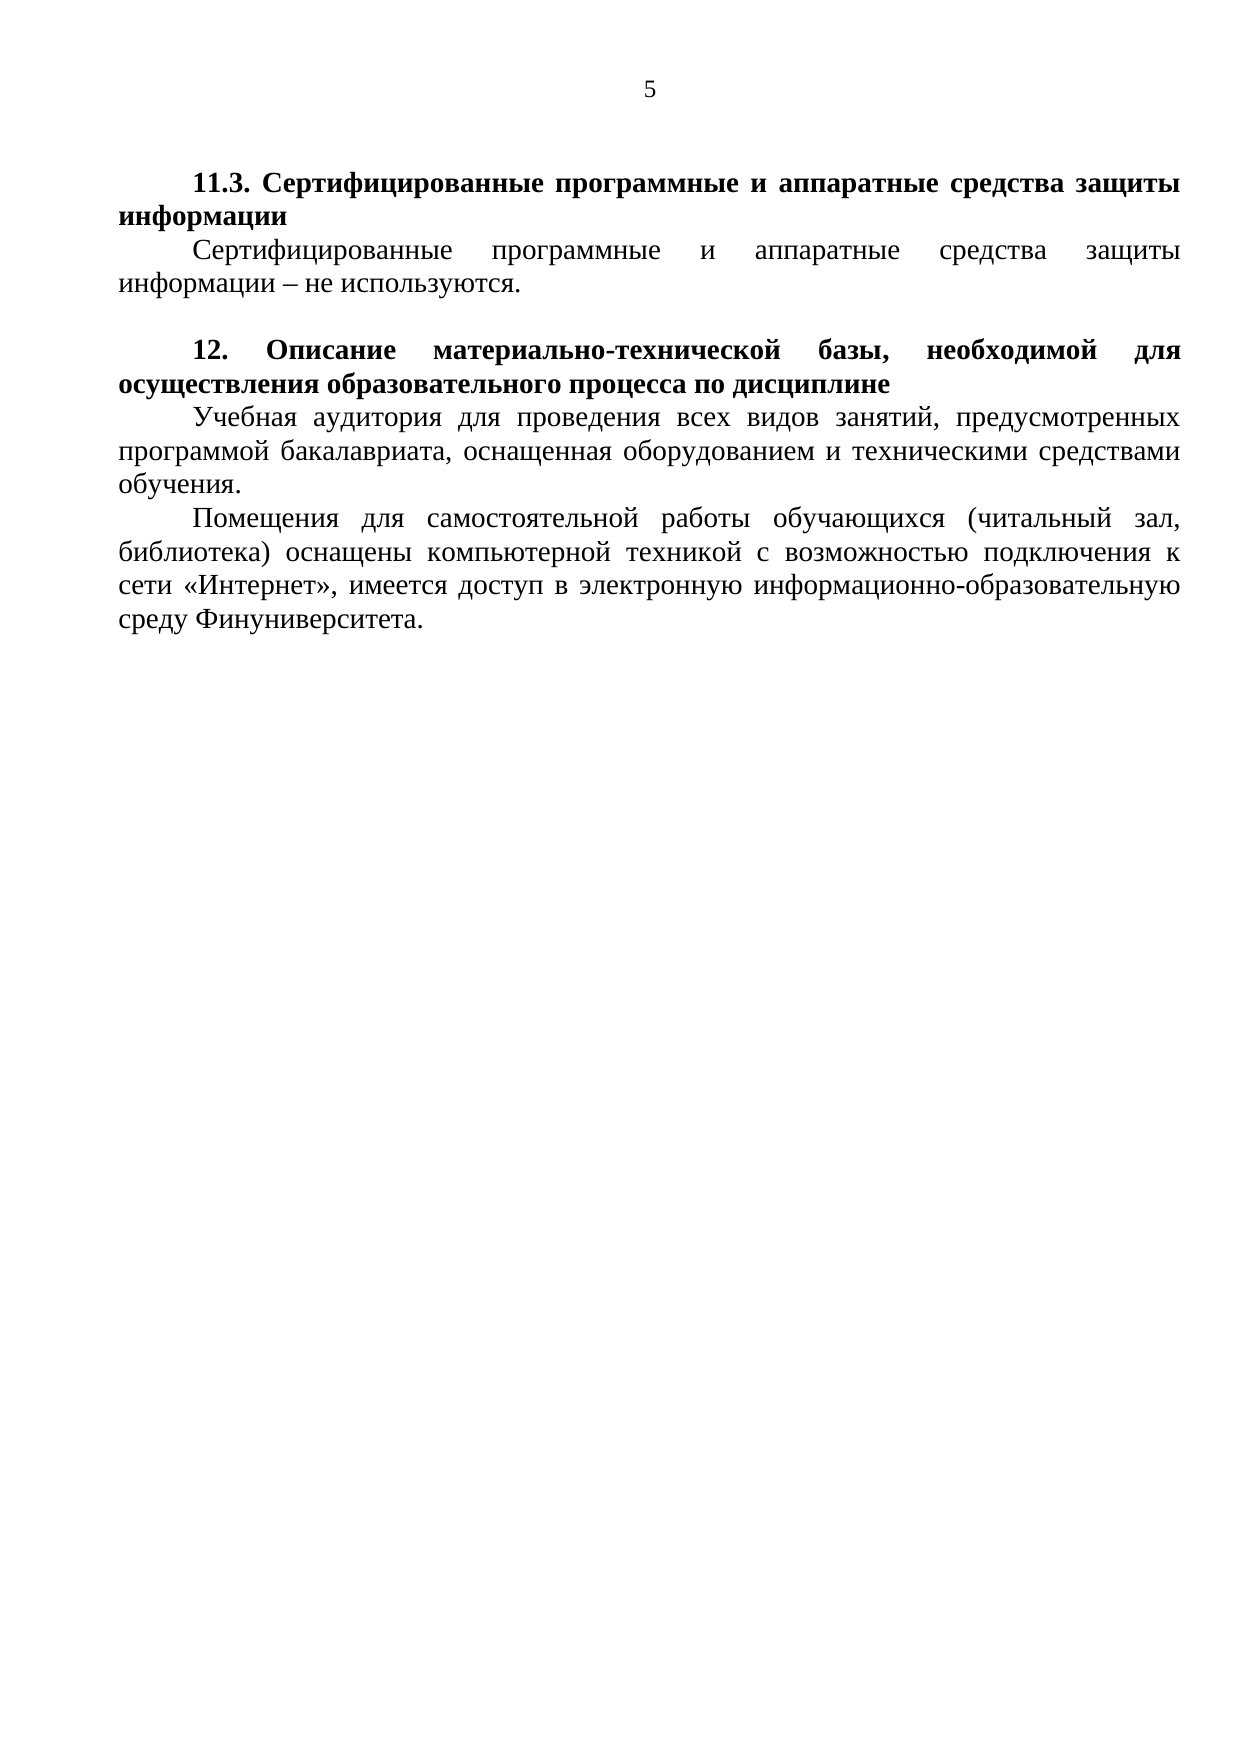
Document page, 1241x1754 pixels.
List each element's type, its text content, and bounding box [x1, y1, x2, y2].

text Помещения для самостоятельной работы обучающихся (читальный зал, библиотека) оснащены компьютерной техникой с возможностью подключения к сети «Интернет», имеется доступ в электронную информационно-образовательную среду Финуниверситета. [118, 500, 1181, 634]
text Учебная аудитория для проведения всех видов занятий, предусмотренных программой бакалавриата, оснащенная оборудованием и техническими средствами обучения. [118, 399, 1181, 500]
text 11.3. Сертифицированные программные и аппаратные средства защиты информации [118, 165, 1181, 232]
text Сертифицированные программные и аппаратные средства защиты информации – не используются. [118, 232, 1181, 299]
text 12. Описание материально-технической базы, необходимой для осуществления образовательного процесса по дисциплине [118, 332, 1181, 399]
